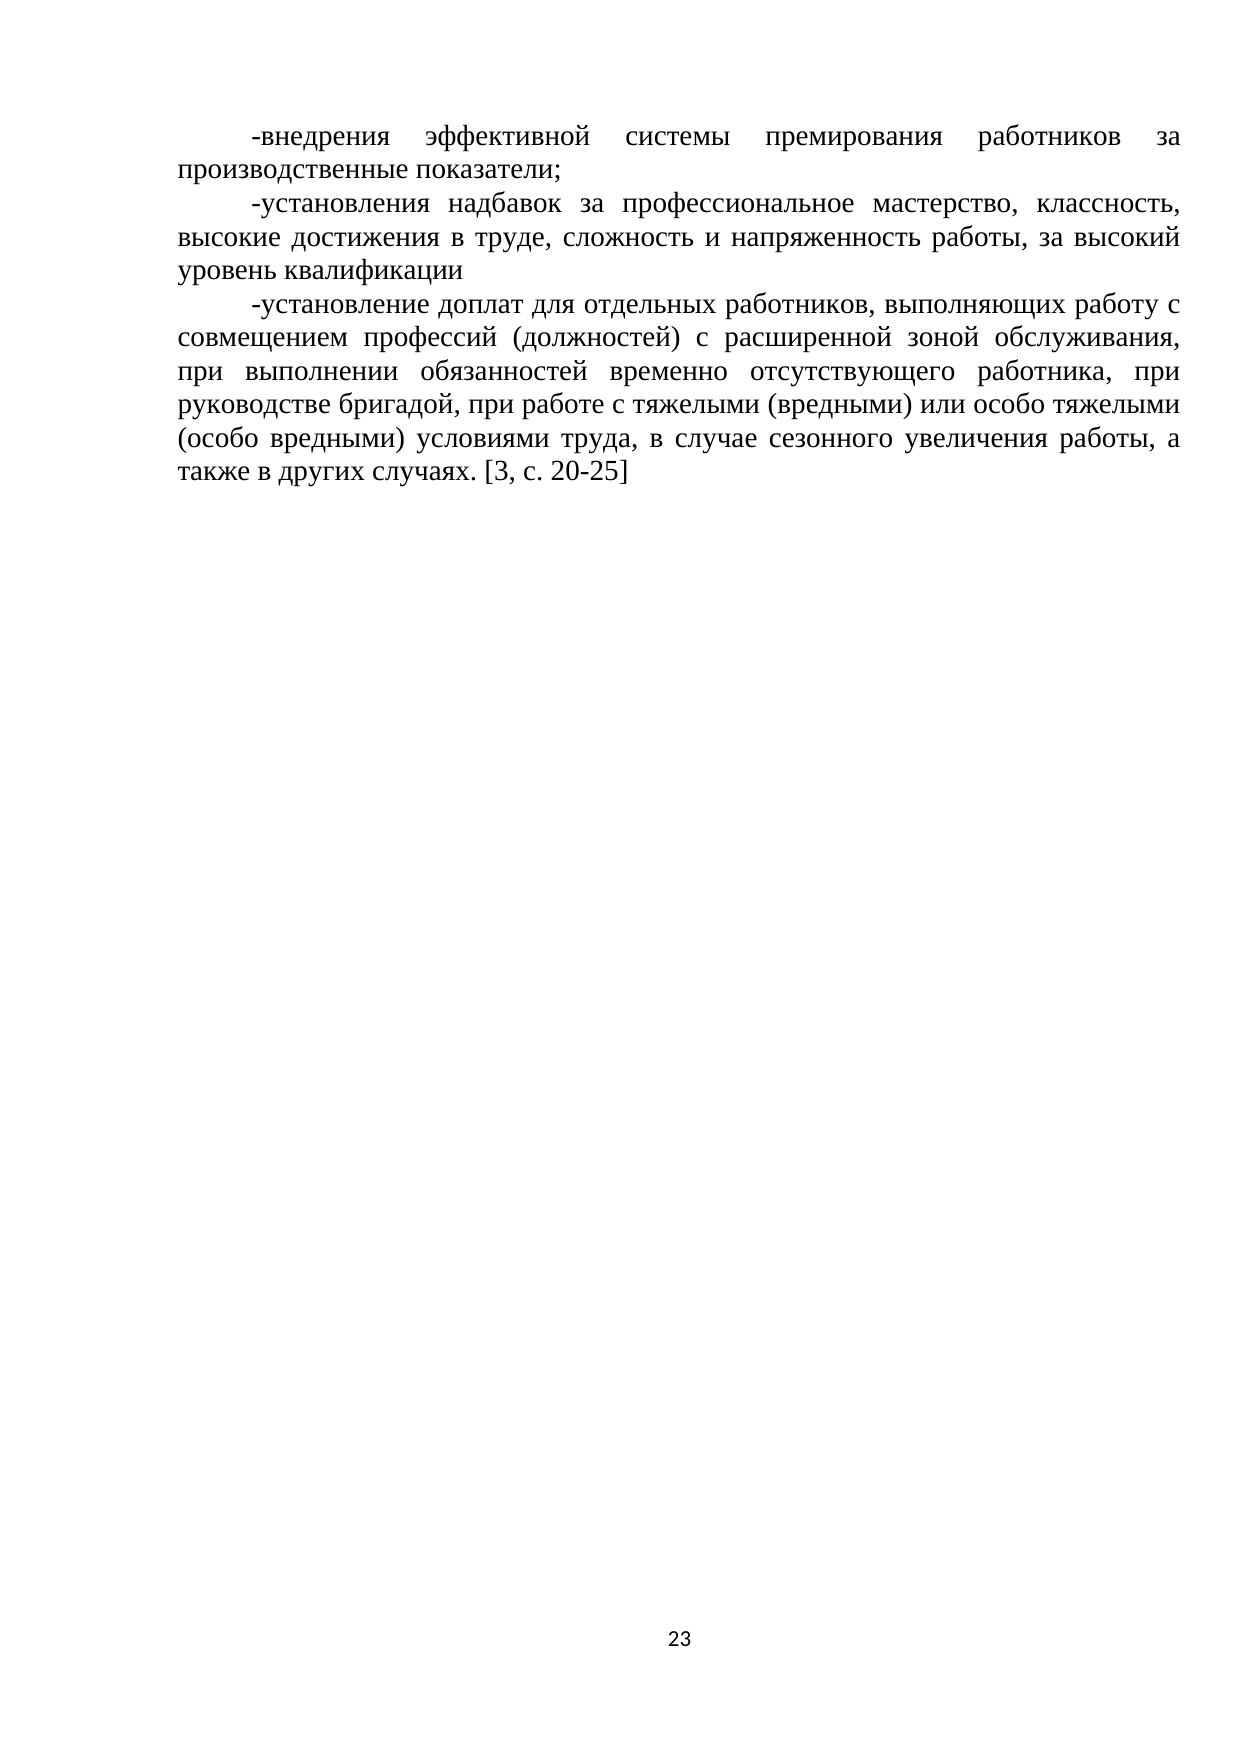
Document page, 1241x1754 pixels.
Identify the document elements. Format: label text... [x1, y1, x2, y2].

text -установление доплат для отдельных работников, выполняющих работу с совмещением профессий (должностей) с расширенной зоной обслуживания, при выполнении обязанностей временно отсутствующего работника, при руководстве бригадой, при работе с тяжелыми (вредными) или особо тяжелыми (особо вредными) условиями труда, в случае сезонного увеличения работы, а также в других случаях. [3, с. 20-25] [177, 286, 1181, 487]
text -установления надбавок за профессиональное мастерство, классность, высокие достижения в труде, сложность и напряженность работы, за высокий уровень квалификации [177, 185, 1181, 286]
text -внедрения эффективной системы премирования работников за производственные показатели; [177, 118, 1181, 185]
